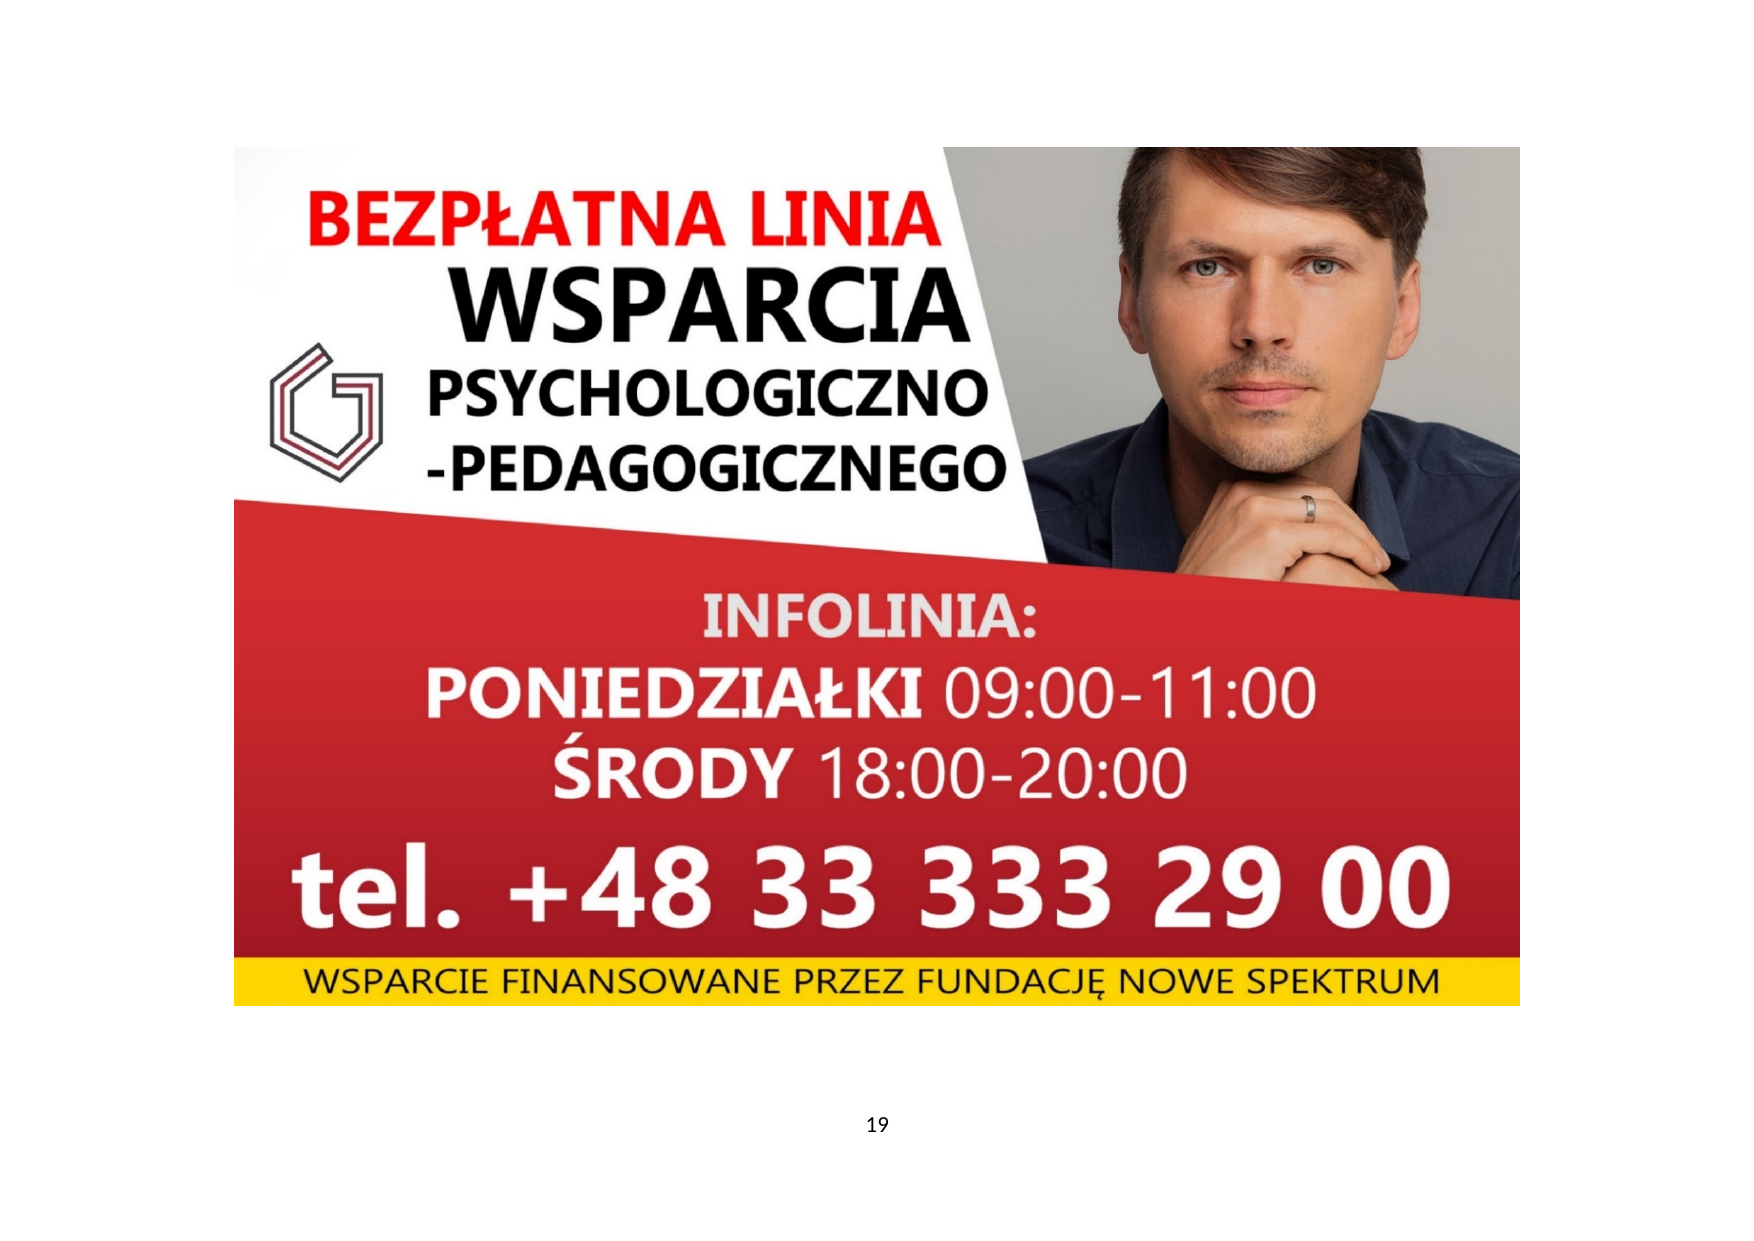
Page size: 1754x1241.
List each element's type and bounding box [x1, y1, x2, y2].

picture [234, 147, 1520, 1006]
